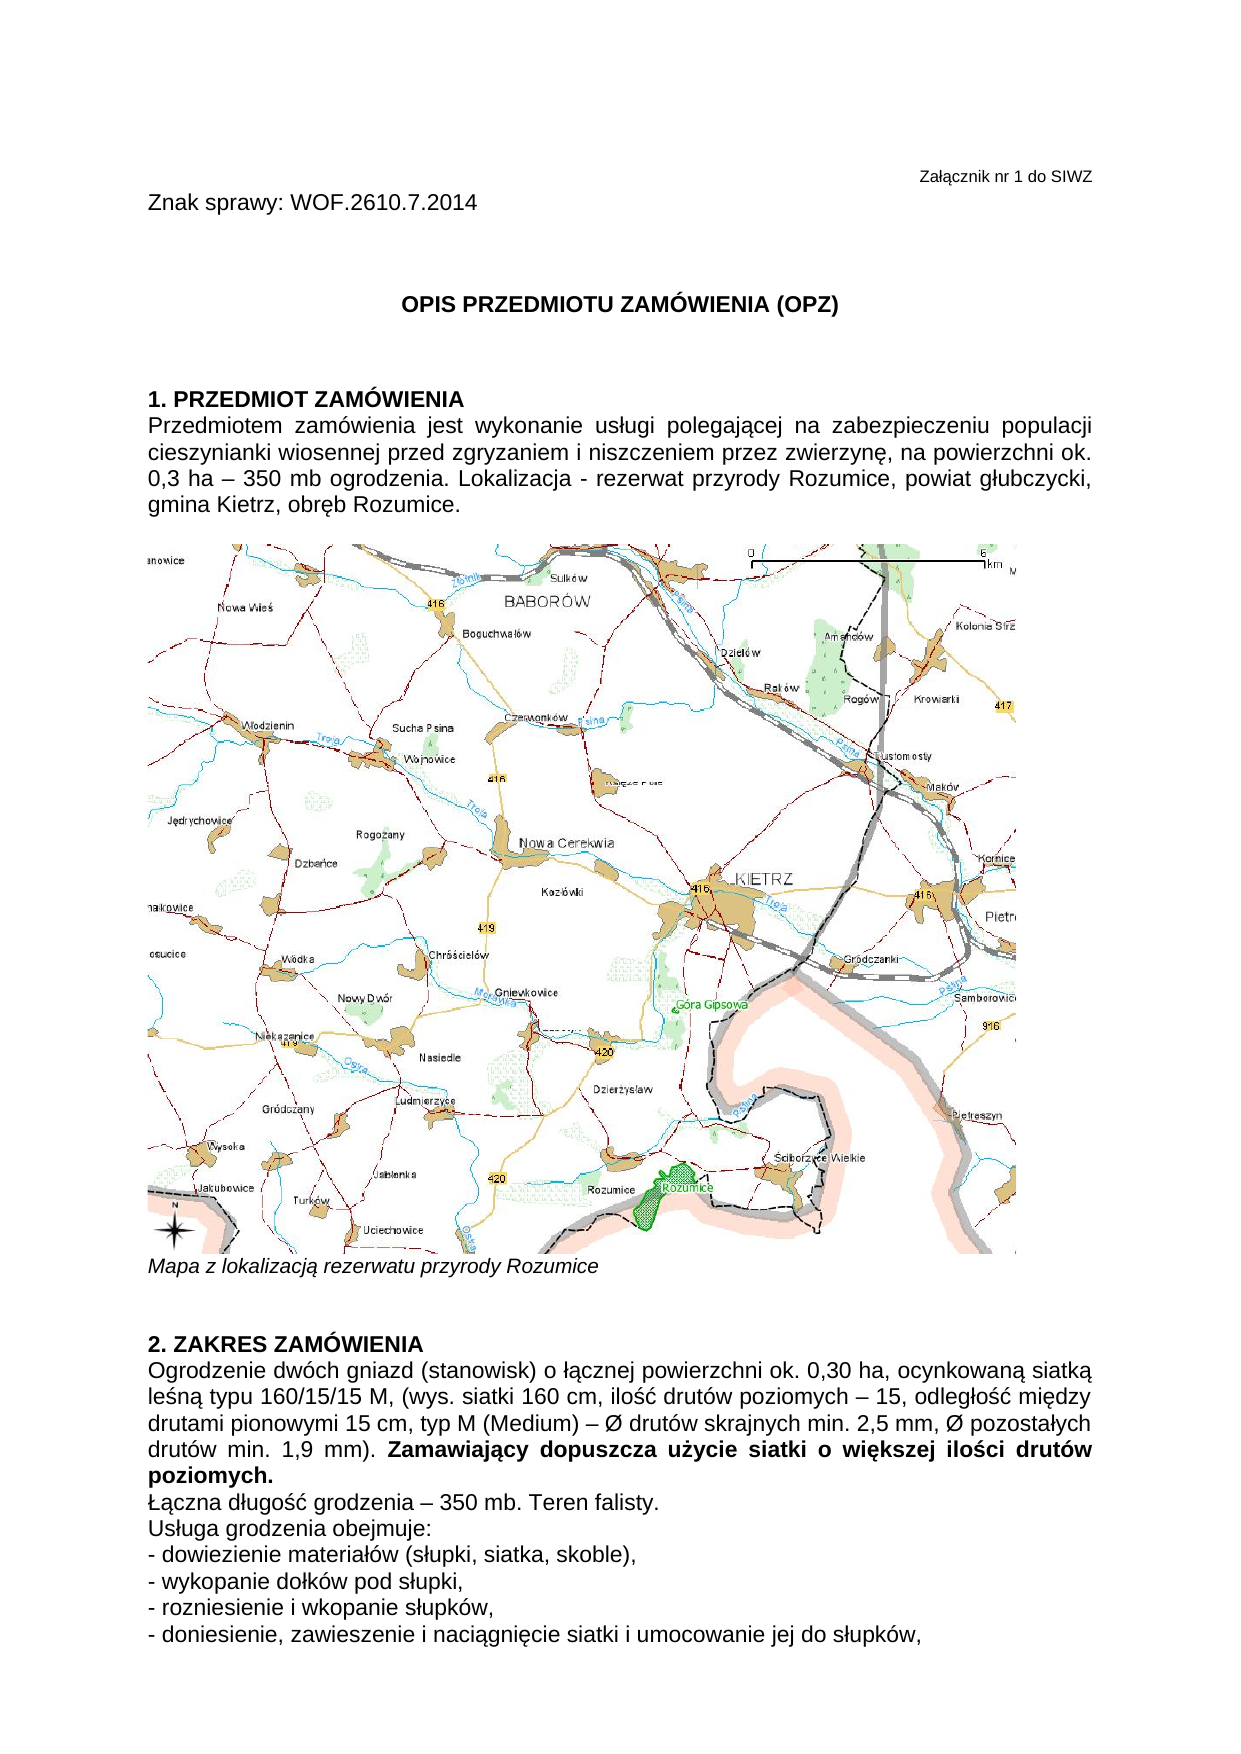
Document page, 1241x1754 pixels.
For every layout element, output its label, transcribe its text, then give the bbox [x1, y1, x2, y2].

text Usługa grodzenia obejmuje: [148, 1515, 1092, 1541]
text Łączna długość grodzenia – 350 mb. Teren falisty. [148, 1489, 1092, 1515]
text Przedmiotem zamówienia jest wykonanie usługi polegającej na zabezpieczeniu populacji cieszynianki wiosennej przed zgryzaniem i niszczeniem przez zwierzynę, na powierzchni ok. 0,3 ha – 350 mb ogrodzenia. Lokalizacja - rezerwat przyrody Rozumice, powiat głubczycki, gmina Kietrz, obręb Rozumice. [148, 412, 1092, 518]
text 1. PRZEDMIOT ZAMÓWIENIA [148, 386, 1092, 412]
picture [147, 544, 1017, 1254]
text 2. ZAKRES ZAMÓWIENIA [148, 1331, 1092, 1357]
text - dowiezienie materiałów (słupki, siatka, skoble), [148, 1541, 1092, 1568]
text Znak sprawy: WOF.2610.7.2014 [148, 189, 1092, 215]
text - rozniesienie i wkopanie słupków, [148, 1594, 1092, 1621]
text Ogrodzenie dwóch gniazd (stanowisk) o łącznej powierzchni ok. 0,30 ha, ocynkowaną siatką leśną typu 160/15/15 M, (wys. siatki 160 cm, ilość drutów poziomych – 15, odległość między drutami pionowymi 15 cm, typ M (Medium) – Ø drutów skrajnych min. 2,5 mm, Ø pozostałych drutów min. 1,9 mm). Zamawiający dopuszcza użycie siatki o większej ilości drutów poziomych. [148, 1357, 1092, 1489]
text OPIS PRZEDMIOTU ZAMÓWIENIA (OPZ) [148, 291, 1092, 317]
text - wykopanie dołków pod słupki, [148, 1568, 1092, 1594]
text Mapa z lokalizacją rezerwatu przyrody Rozumice [148, 1254, 1092, 1278]
text Załącznik nr 1 do SIWZ [192, 167, 1092, 186]
text - doniesienie, zawieszenie i naciągnięcie siatki i umocowanie jej do słupków, [148, 1621, 1092, 1647]
